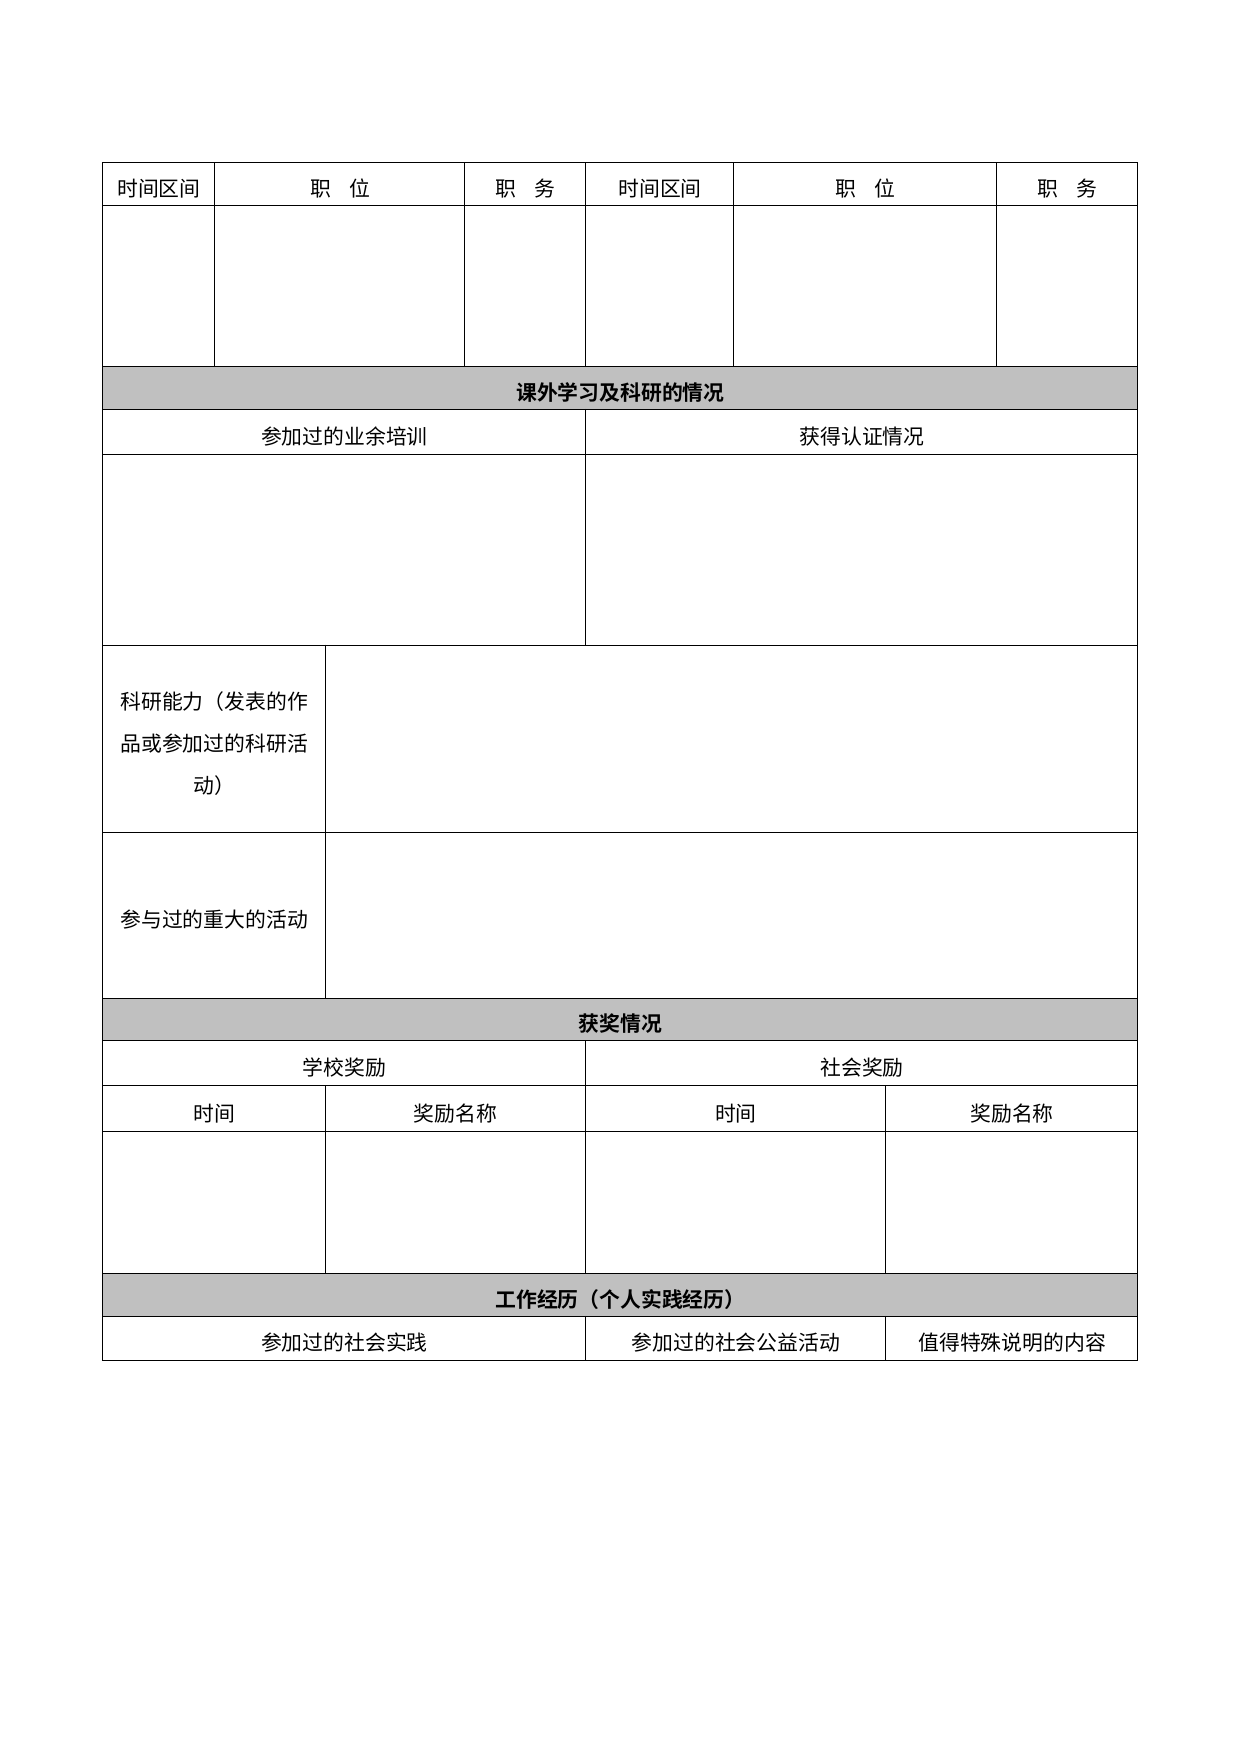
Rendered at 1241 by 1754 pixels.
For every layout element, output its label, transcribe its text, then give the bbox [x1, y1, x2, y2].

table_cell 时间 [103, 1086, 325, 1131]
table_cell 社会奖励 [586, 1041, 1137, 1085]
table_cell [326, 833, 1137, 997]
table_cell 获奖情况 [103, 999, 1137, 1040]
table_cell [465, 206, 585, 366]
table_cell 奖励名称 [326, 1086, 585, 1131]
table_cell 时间区间 [586, 163, 733, 205]
table_cell 时间 [586, 1086, 885, 1131]
table_cell [326, 646, 1137, 832]
table_cell 科研能力（发表的作品或参加过的科研活动） [103, 646, 325, 832]
table_cell 参加过的业余培训 [103, 410, 585, 454]
table_cell [586, 455, 1137, 644]
table_cell [886, 1132, 1137, 1273]
table_cell [103, 206, 214, 366]
table_cell [103, 455, 585, 644]
table_cell 职 务 [465, 163, 585, 205]
table_cell 学校奖励 [103, 1041, 585, 1085]
table_cell [586, 206, 733, 366]
table_cell [734, 206, 996, 366]
table_cell [215, 206, 464, 366]
table_cell 时间区间 [103, 163, 214, 205]
table_cell [586, 1132, 885, 1273]
table_cell 获得认证情况 [586, 410, 1137, 454]
table_cell 参加过的社会实践 [103, 1317, 585, 1359]
table_cell 工作经历（个人实践经历） [103, 1274, 1137, 1316]
table_cell 值得特殊说明的内容 [886, 1317, 1137, 1359]
table_cell 职 位 [734, 163, 996, 205]
table_cell [103, 1132, 325, 1273]
table_cell 职 位 [215, 163, 464, 205]
table_cell 奖励名称 [886, 1086, 1137, 1131]
table_cell 课外学习及科研的情况 [103, 367, 1137, 409]
table_cell 参与过的重大的活动 [103, 833, 325, 997]
table_cell [326, 1132, 585, 1273]
table_cell 参加过的社会公益活动 [586, 1317, 885, 1359]
table_cell 职 务 [997, 163, 1137, 205]
table_cell [997, 206, 1137, 366]
